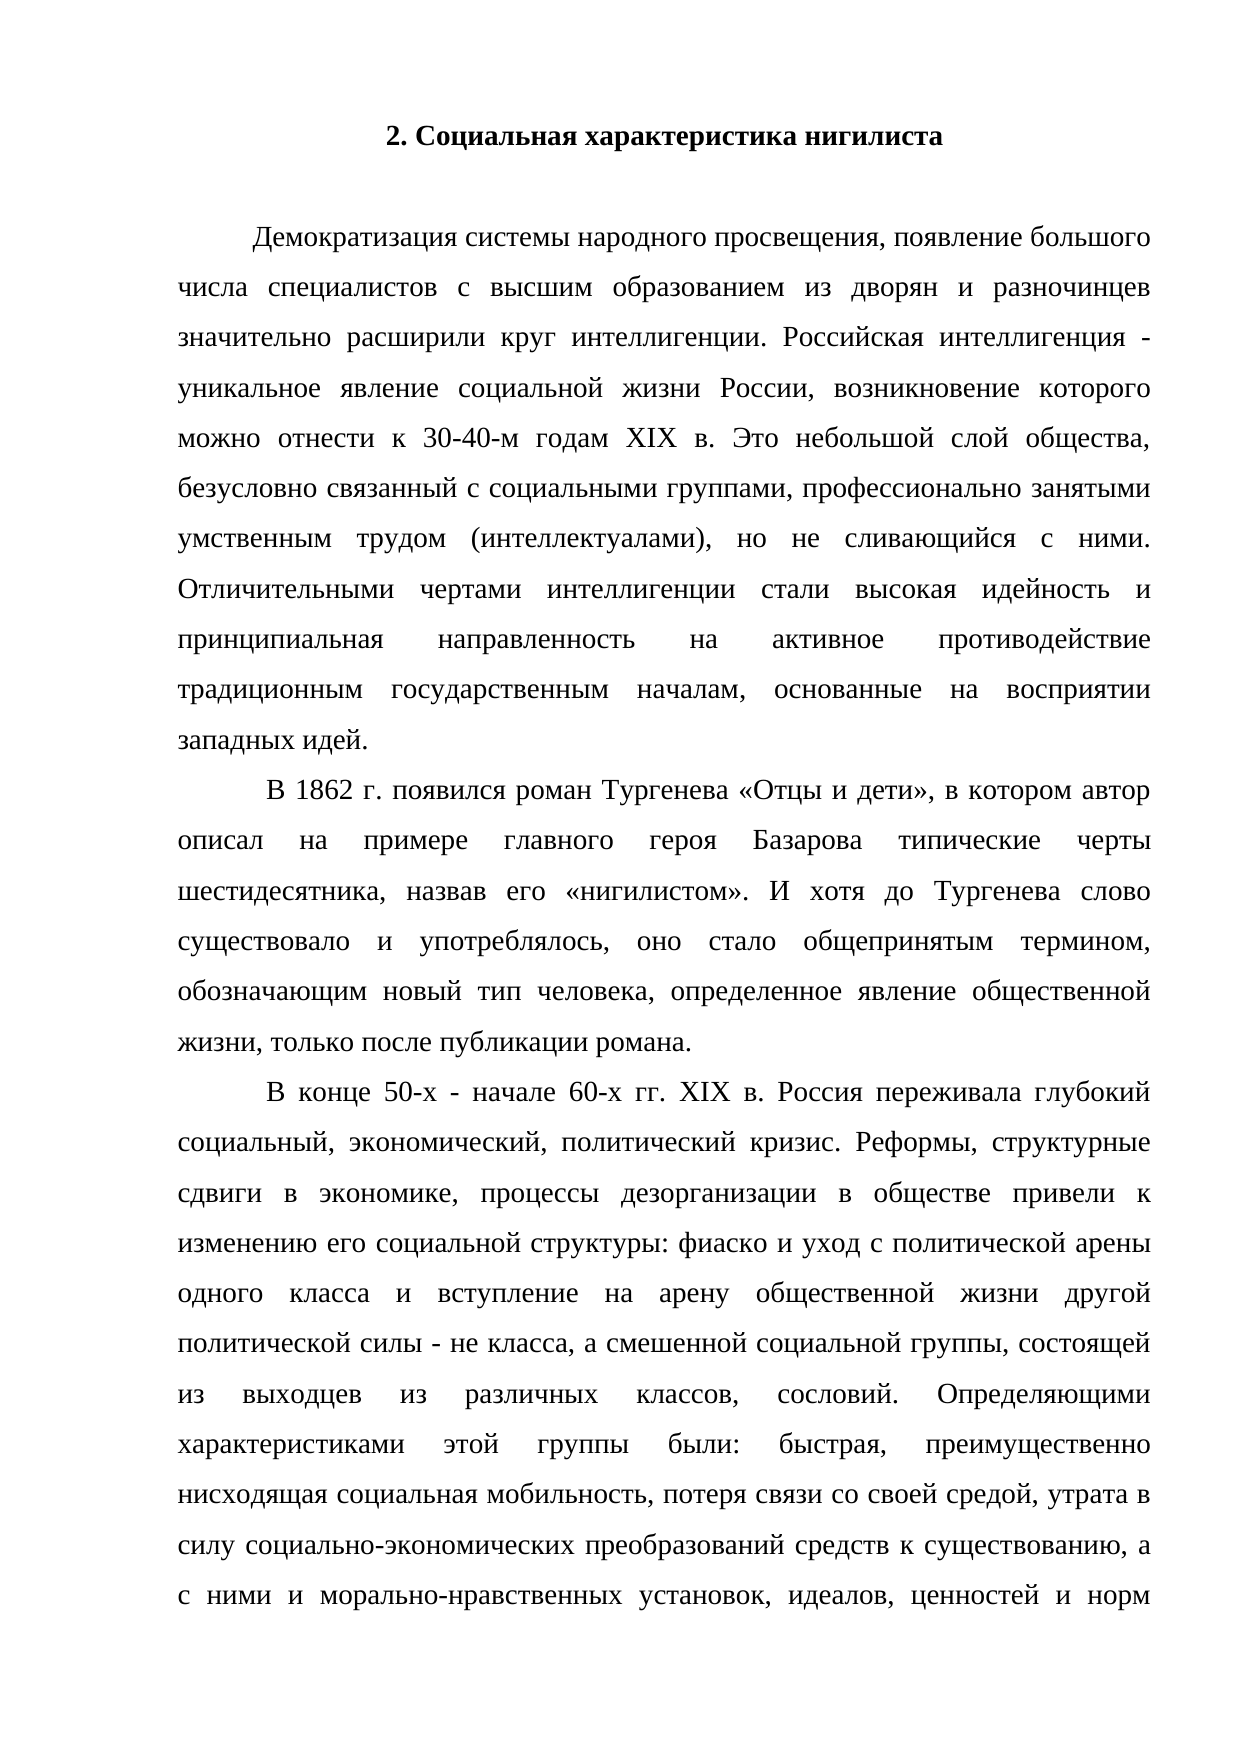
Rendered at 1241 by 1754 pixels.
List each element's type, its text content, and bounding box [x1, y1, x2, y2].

text В 1862 г. появился роман Тургенева «Отцы и дети», в котором автор описал на примере главного героя Базарова типические черты шестидесятника, назвав его «нигилистом». И хотя до Тургенева слово существовало и употреблялось, оно стало общепринятым термином, обозначающим новый тип человека, определенное явление общественной жизни, только после публикации романа. [177, 772, 1152, 1057]
text 2. Социальная характеристика нигилиста [177, 118, 1152, 152]
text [177, 1074, 1152, 1611]
text Демократизация системы народного просвещения, появление большого числа специалистов с высшим образованием из дворян и разночинцев значительно расширили круг интеллигенции. Российская интеллигенция - уникальное явление социальной жизни России, возникновение которого можно отнести к 30-40-м годам XIX в. Это небольшой слой общества, безусловно связанный с социальными группами, профессионально занятыми умственным трудом (интеллектуалами), но не сливающийся с ними. Отличительными чертами интеллигенции стали высокая идейность и принципиальная направленность на активное противодействие традиционным государственным началам, основанные на восприятии западных идей. [177, 219, 1152, 755]
